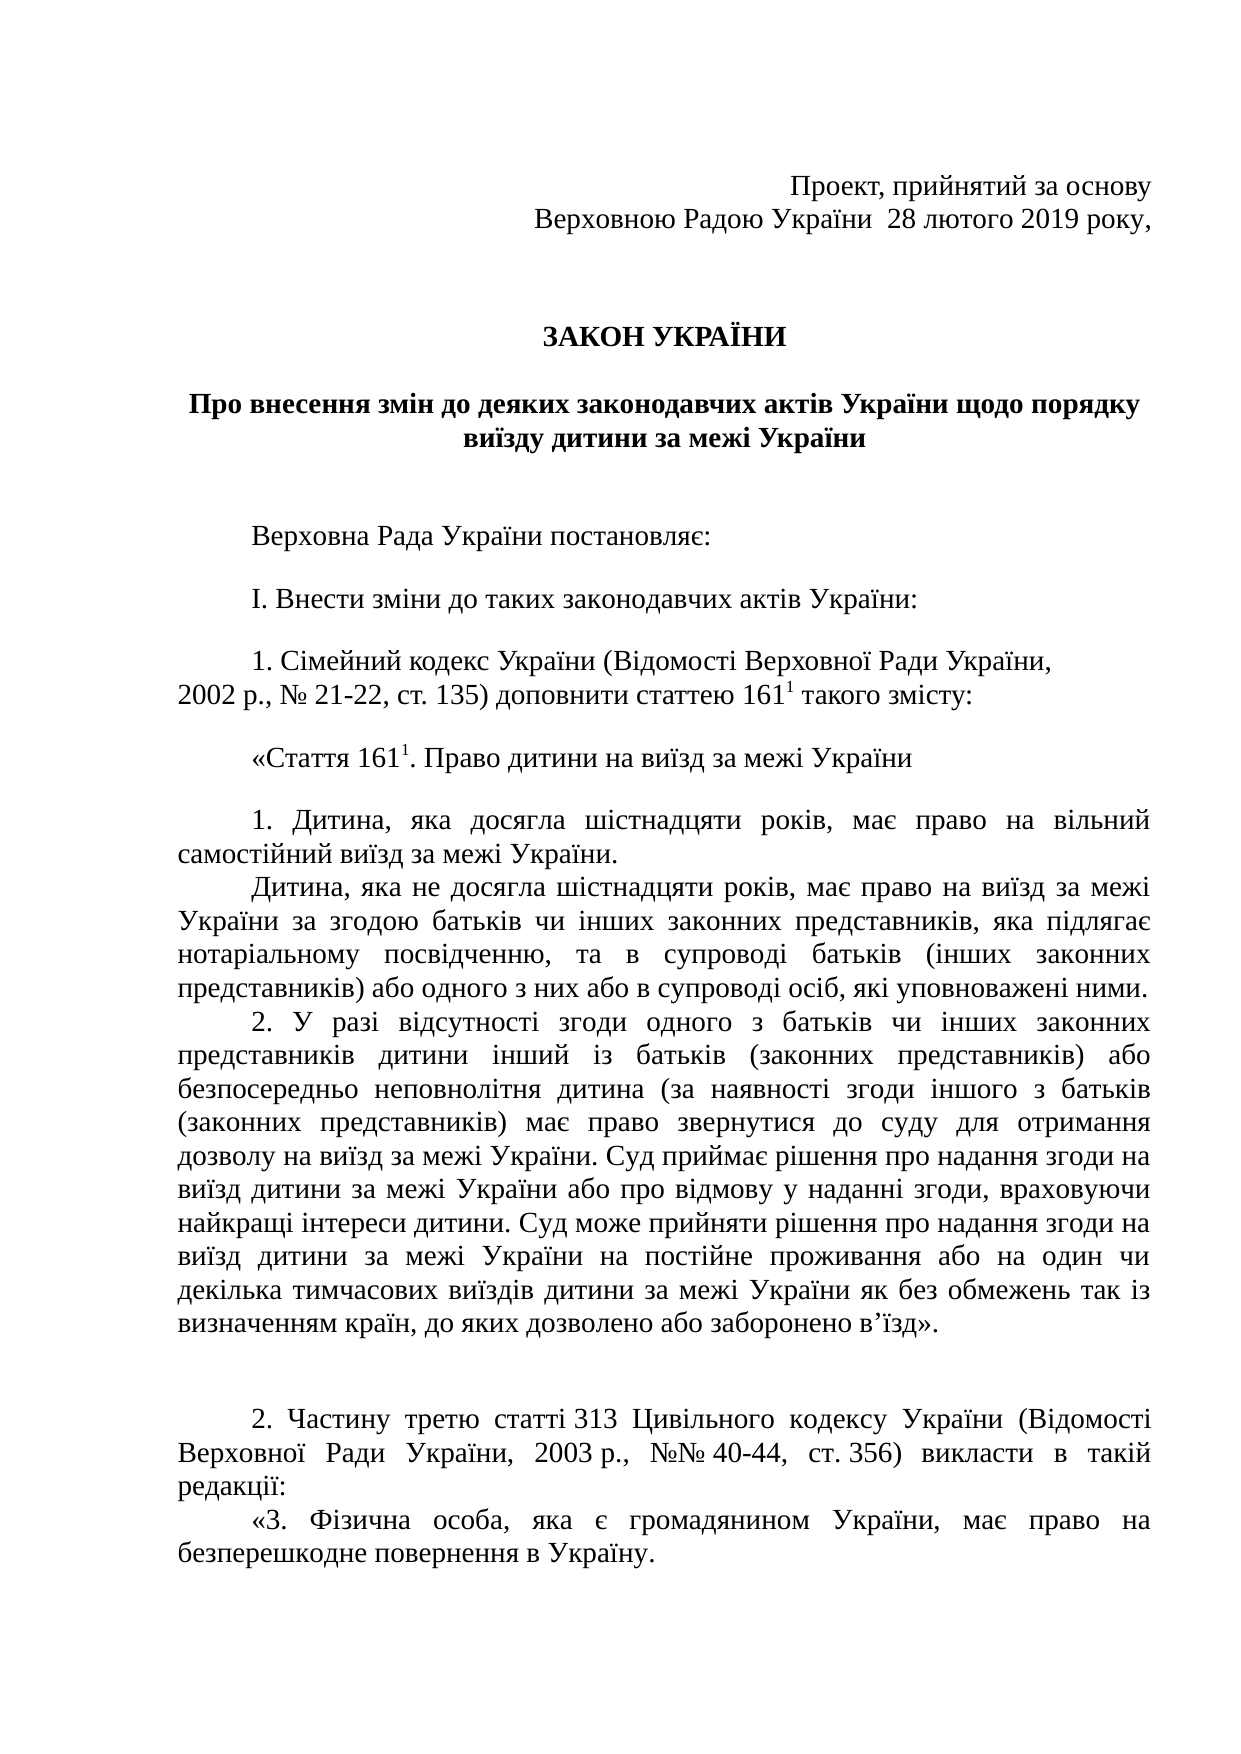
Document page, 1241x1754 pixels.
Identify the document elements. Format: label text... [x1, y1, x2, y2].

text 2. Частину третю статті 313 Цивільного кодексу України (Відомості Верховної Ради України, 2003 р., №№ 40-44, ст. 356) викласти в такій редакції: [177, 1401, 1152, 1502]
text 1. Сімейний кодекс України (Відомості Верховної Ради України, 2002 р., № 21-22, ст. 135) доповнити статтею 1611 такого змісту: [177, 643, 1152, 711]
text Верховна Рада України постановляє: [177, 518, 1152, 552]
text 1. Дитина, яка досягла шістнадцяти років, має право на вільний самостійний виїзд за межі України. [177, 802, 1152, 869]
text I. Внести зміни до таких законодавчих актів України: [177, 581, 1152, 614]
text Дитина, яка не досягла шістнадцяти років, має право на виїзд за межі України за згодою батьків чи інших законних представників, яка підлягає нотаріальному посвідченню, та в супроводі батьків (інших законних представників) або одного з них або в супроводі осіб, які уповноважені ними. [177, 869, 1152, 1004]
text «3. Фізична особа, яка є громадянином України, має право на безперешкодне повернення в Україну. [177, 1502, 1152, 1569]
text ЗАКОН УКРАЇНИ [177, 319, 1152, 353]
text Проект, прийнятий за основу [177, 168, 1152, 202]
text Про внесення змін до деяких законодавчих актів України щодо порядку виїзду дитини за межі України [177, 386, 1152, 453]
subtitle Верховною Радою України 28 лютого 2019 року, [177, 202, 1152, 235]
text 2. У разі відсутності згоди одного з батьків чи інших законних представників дитини інший із батьків (законних представників) або безпосередньо неповнолітня дитина (за наявності згоди іншого з батьків (законних представників) має право звернутися до суду для отримання дозволу на виїзд за межі України. Суд приймає рішення про надання згоди на виїзд дитини за межі України або про відмову у наданні згоди, враховуючи найкращі інтереси дитини. Суд може прийняти рішення про надання згоди на виїзд дитини за межі України на постійне проживання або на один чи декілька тимчасових виїздів дитини за межі України як без обмежень так із визначенням країн, до яких дозволено або заборонено в’їзд». [177, 1004, 1152, 1339]
text «Стаття 1611. Право дитини на виїзд за межі України [177, 740, 1152, 773]
